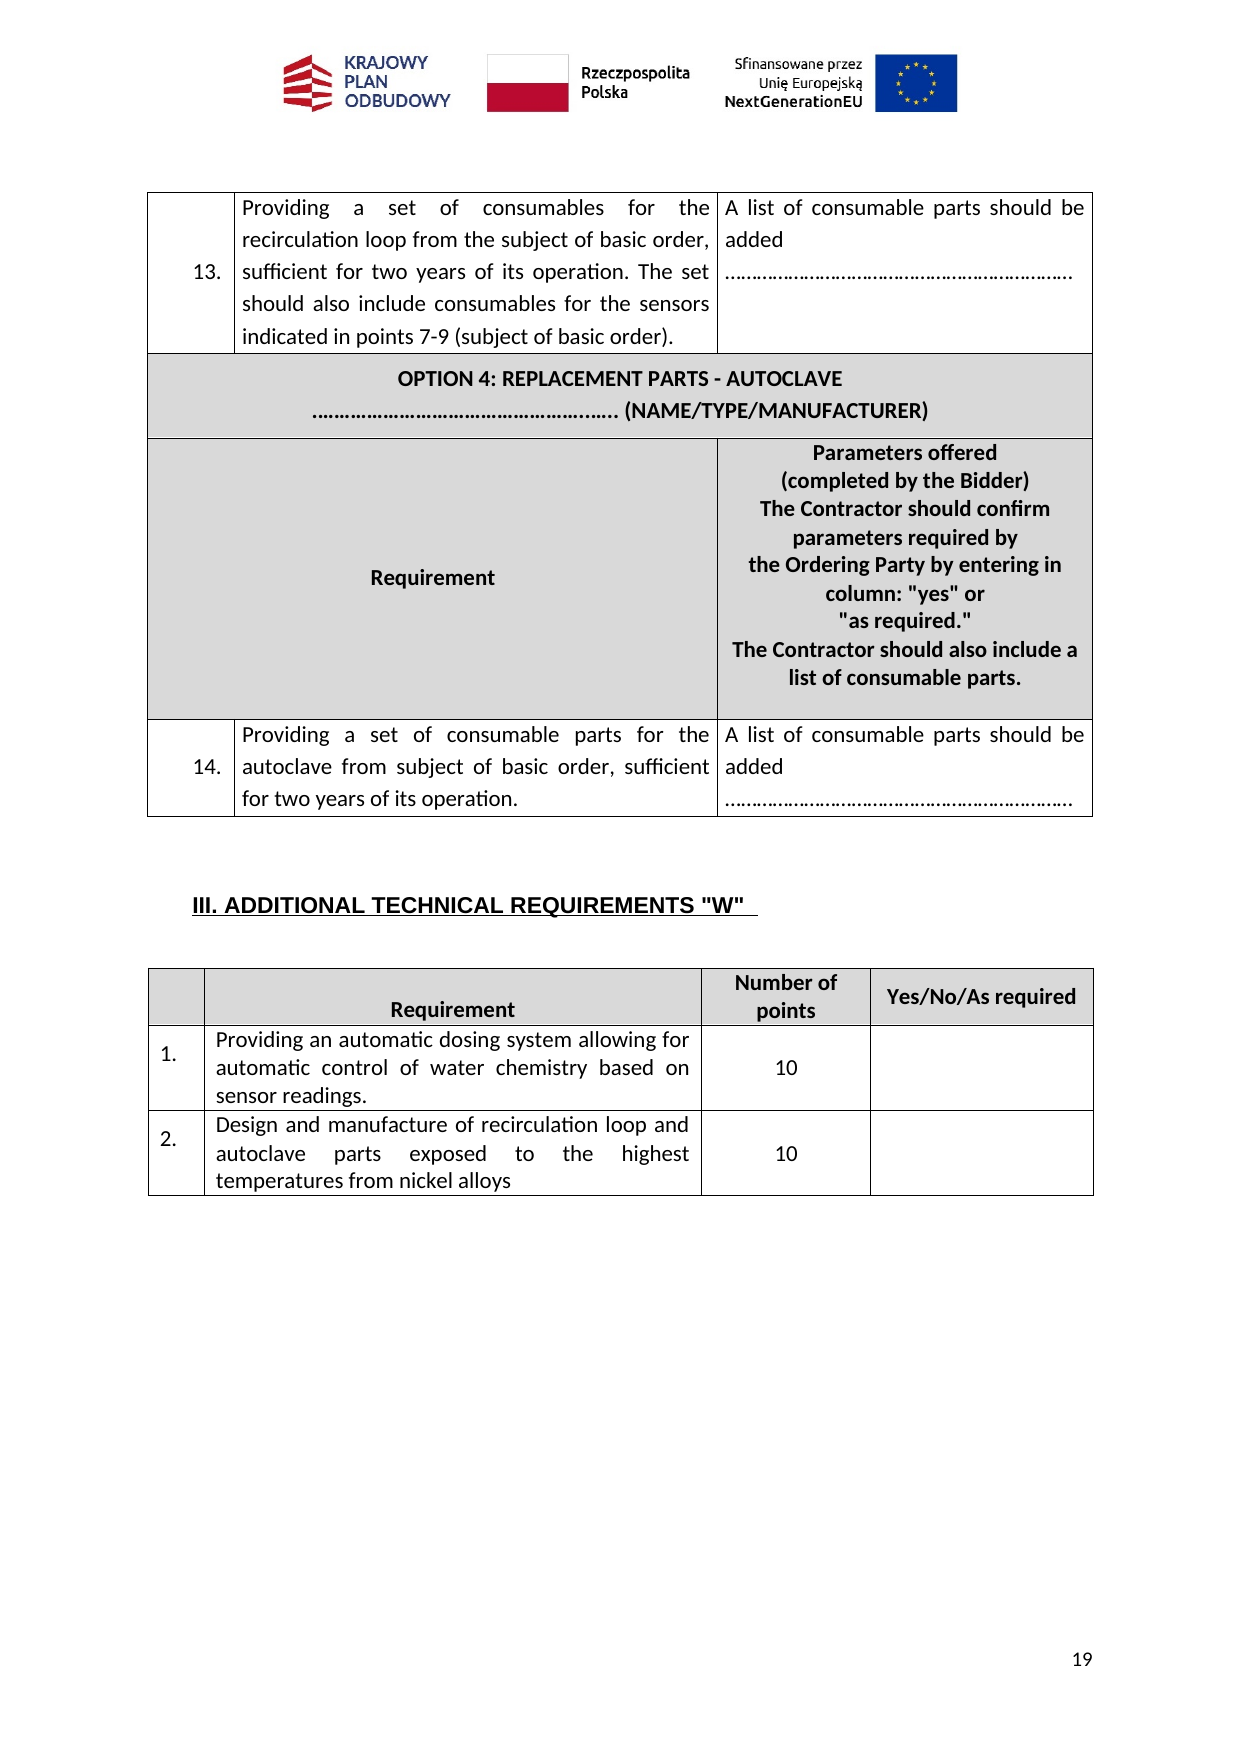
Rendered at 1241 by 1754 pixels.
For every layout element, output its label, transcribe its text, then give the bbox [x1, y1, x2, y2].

table_cell Requirement [148, 439, 717, 719]
table_cell Design and manufacture of recirculation loop and autoclave parts exposed to the highest temperatures from nickel alloys [205, 1111, 701, 1195]
table_cell [871, 1111, 1093, 1195]
table_cell Providing a set of consumable parts for the autoclave from subject of basic order, sufficient for two years of its operation. [235, 720, 717, 816]
table_header Number of points [702, 969, 870, 1024]
table_cell [149, 1111, 204, 1195]
table_header Requirement [205, 969, 701, 1024]
table_cell OPTION 4: REPLACEMENT PARTS - AUTOCLAVE .…………………………………………..….. (NAME/TYPE/MANUFACTURER) [148, 354, 1092, 437]
table_cell Providing an automatic dosing system allowing for automatic control of water chemistry based on sensor readings. [205, 1026, 701, 1109]
picture [265, 35, 975, 131]
table_cell A list of consumable parts should be added ………………………………………………………… [718, 193, 1092, 353]
table_cell [148, 720, 234, 816]
table_cell [148, 193, 234, 353]
text III. ADDITIONAL TECHNICAL REQUIREMENTS "W" [192, 892, 1092, 918]
table_cell Providing a set of consumables for the recirculation loop from the subject of basic order, sufficient for two years of its operation. The set should also include consumables for the sensors indicated in points 7-9 (subject of basic order). [235, 193, 717, 353]
table_header Yes/No/As required [871, 969, 1093, 1024]
table_cell A list of consumable parts should be added ………………………………………………………… [718, 720, 1092, 816]
table_cell 10 [702, 1026, 870, 1109]
table_header [149, 969, 204, 1024]
table_cell [871, 1026, 1093, 1109]
table_cell 10 [702, 1111, 870, 1195]
table_cell [149, 1026, 204, 1109]
